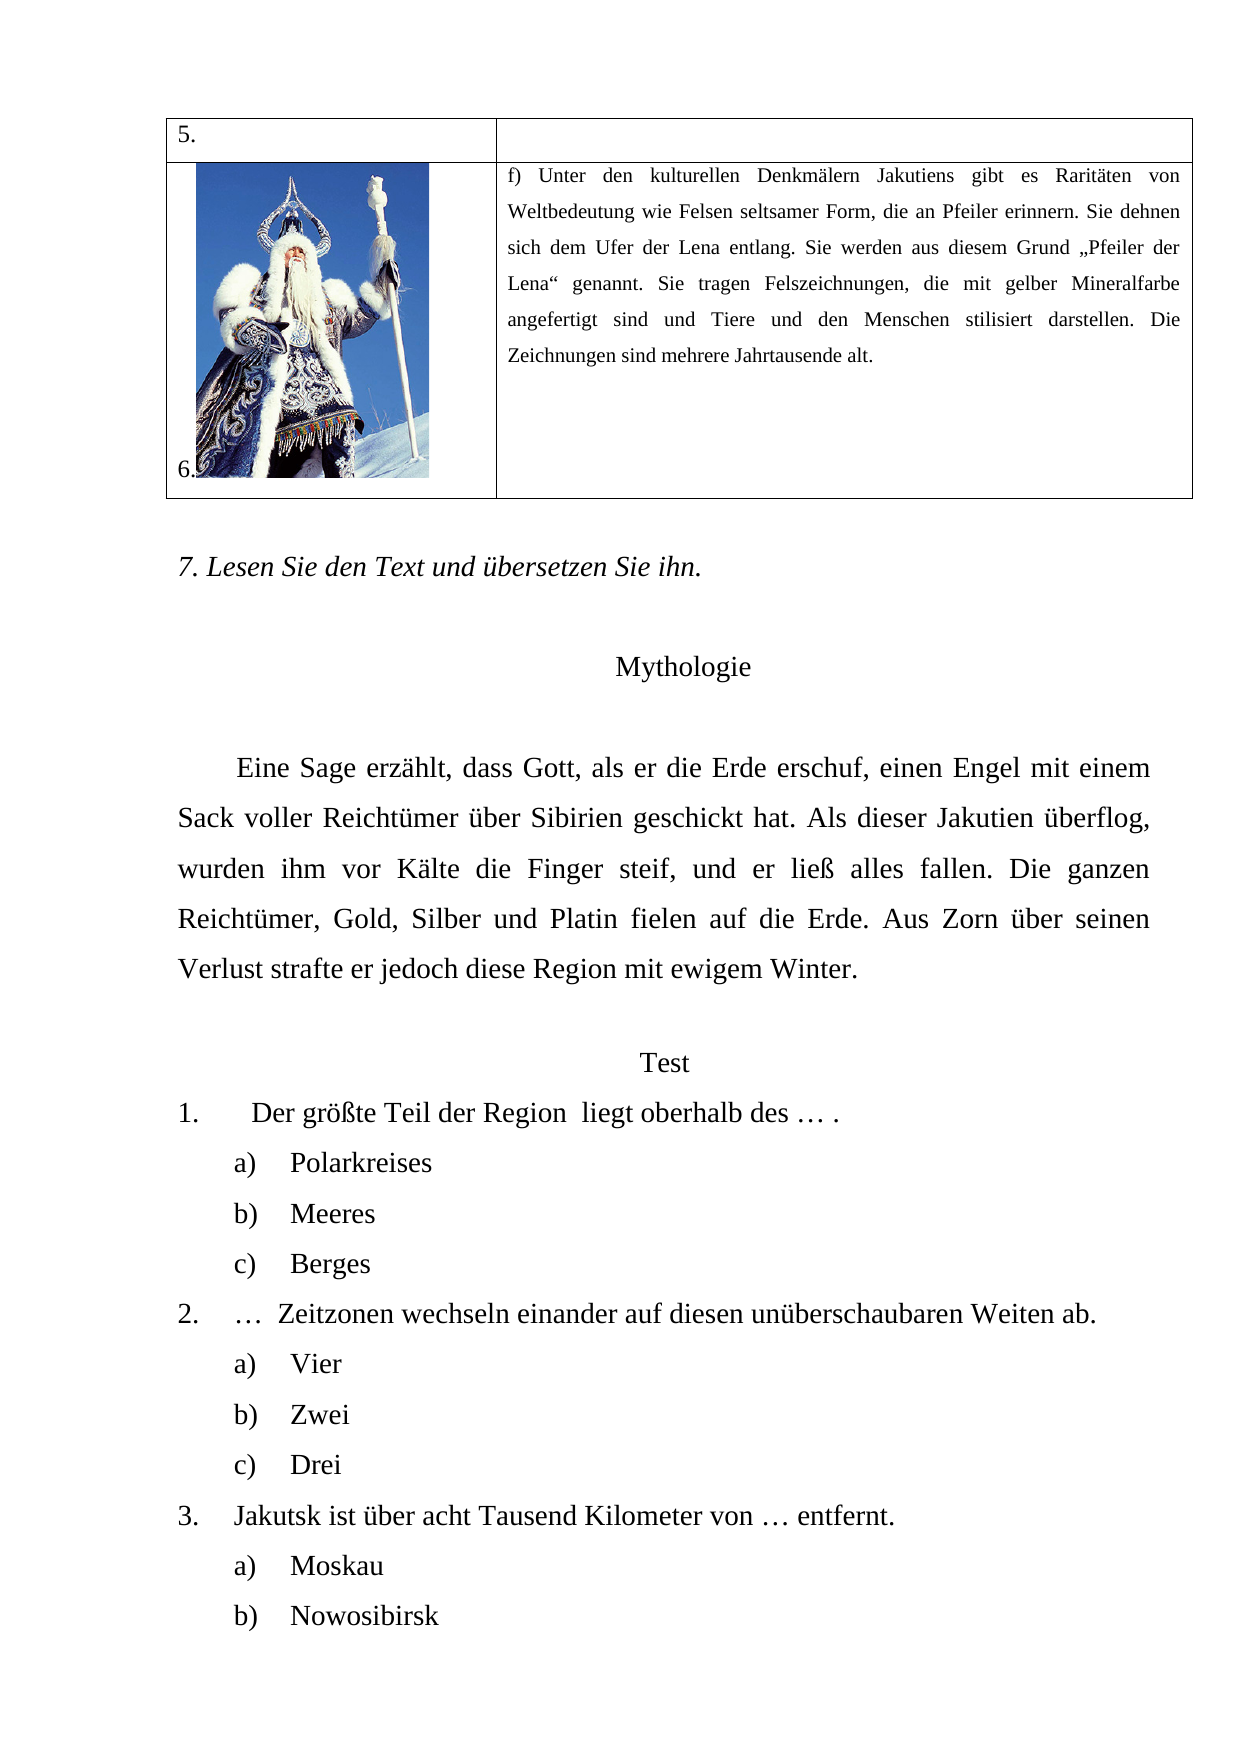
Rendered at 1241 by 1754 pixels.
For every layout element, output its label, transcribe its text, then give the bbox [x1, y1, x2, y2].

picture [196, 163, 430, 478]
text a) Polarkreises [233, 1145, 1152, 1179]
subtitle 7. Lesen Sie den Text und übersetzen Sie ihn. [177, 549, 1152, 582]
table_cell 6. [167, 163, 496, 497]
text b) Meeres [233, 1196, 1152, 1229]
subtitle Mythologie [215, 649, 1152, 683]
text 1. Der größte Teil der Region liegt oberhalb des … . [177, 1095, 1152, 1129]
text 2. … Zeitzonen wechseln einander auf diesen unüberschaubaren Weiten ab. [177, 1296, 1152, 1330]
text 3. Jakutsk ist über acht Tausend Kilometer von … entfernt. [177, 1498, 1152, 1531]
text c) Berges [233, 1246, 1152, 1279]
list Nowosibirsk [233, 1598, 1152, 1632]
text b) Zwei [233, 1397, 1152, 1431]
table_cell 5. [167, 119, 496, 162]
table_cell f) Unter den kulturellen Denkmälern Jakutiens gibt es Raritäten von Weltbedeutung wie Felsen seltsamer Form, die an Pfeiler erinnern. Sie dehnen sich dem Ufer der Lena entlang. Sie werden aus diesem Grund „Pfeiler der Lena“ genannt. Sie tragen Felszeichnungen, die mit gelber Mineralfarbe angefertigt sind und Tiere und den Menschen stilisiert darstellen. Die Zeichnungen sind mehrere Jahrtausende alt. [497, 163, 1192, 497]
text c) Drei [233, 1447, 1152, 1481]
subtitle Eine Sage erzählt, dass Gott, als er die Erde erschuf, einen Engel mit einem Sack voller Reichtümer über Sibirien geschickt hat. Als dieser Jakutien überflog, wurden ihm vor Kälte die Finger steif, und er ließ alles fallen. Die ganzen Reichtümer, Gold, Silber und Platin fielen auf die Erde. Aus Zorn über seinen Verlust strafte er jedoch diese Region mit ewigem Winter. [177, 750, 1152, 985]
text Test [177, 1045, 1152, 1078]
text a) Moskau [233, 1548, 1152, 1581]
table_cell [497, 119, 1192, 162]
text a) Vier [233, 1347, 1152, 1380]
